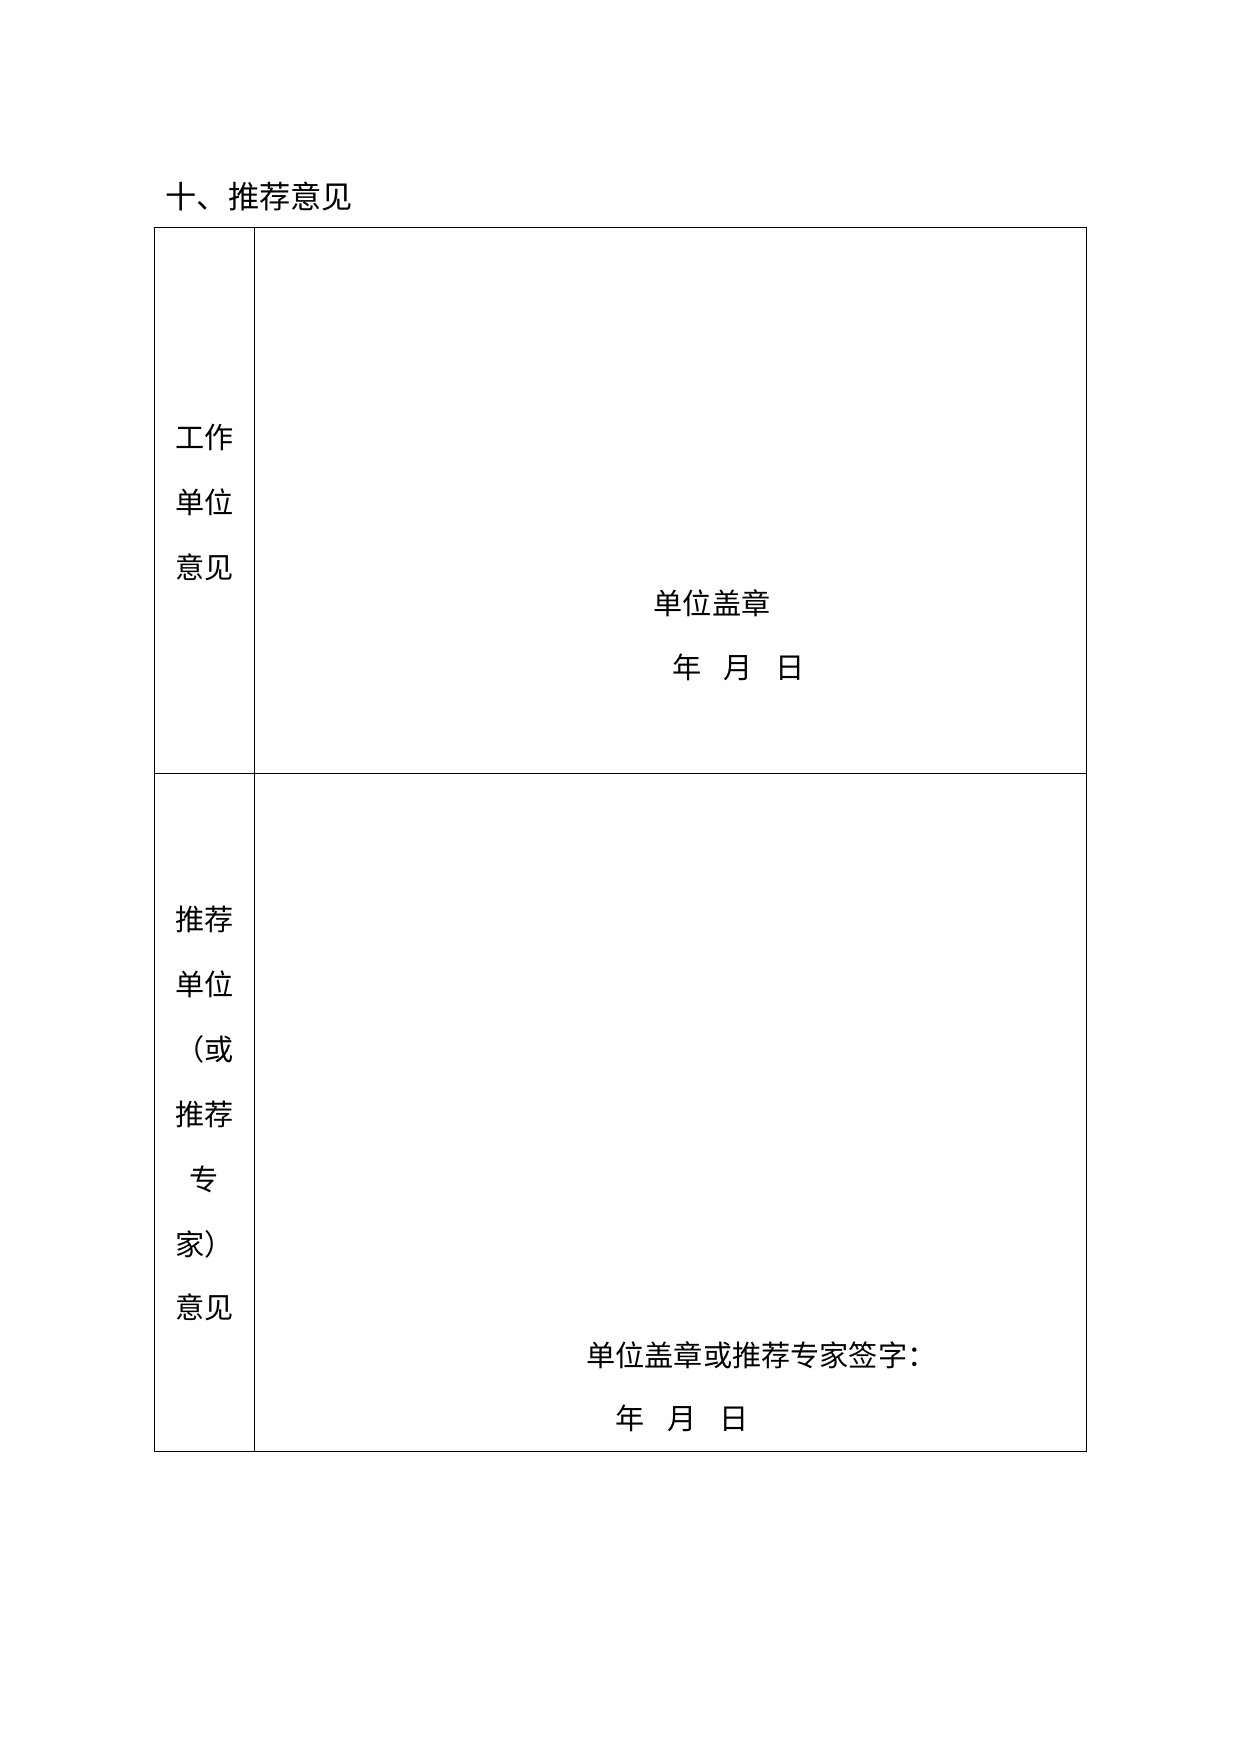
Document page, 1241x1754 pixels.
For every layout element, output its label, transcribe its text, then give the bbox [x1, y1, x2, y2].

table_cell 单位盖章或推荐专家签字： 年 月 日 [255, 1320, 1086, 1451]
table_header 工作单位意见 [155, 228, 254, 773]
table_header 单位盖章 年 月 日 [255, 228, 1086, 773]
table_cell [255, 774, 1086, 1320]
text 十、推荐意见 [165, 162, 1075, 227]
table_cell 推荐单位（或推荐专家） 意见 [155, 774, 254, 1451]
